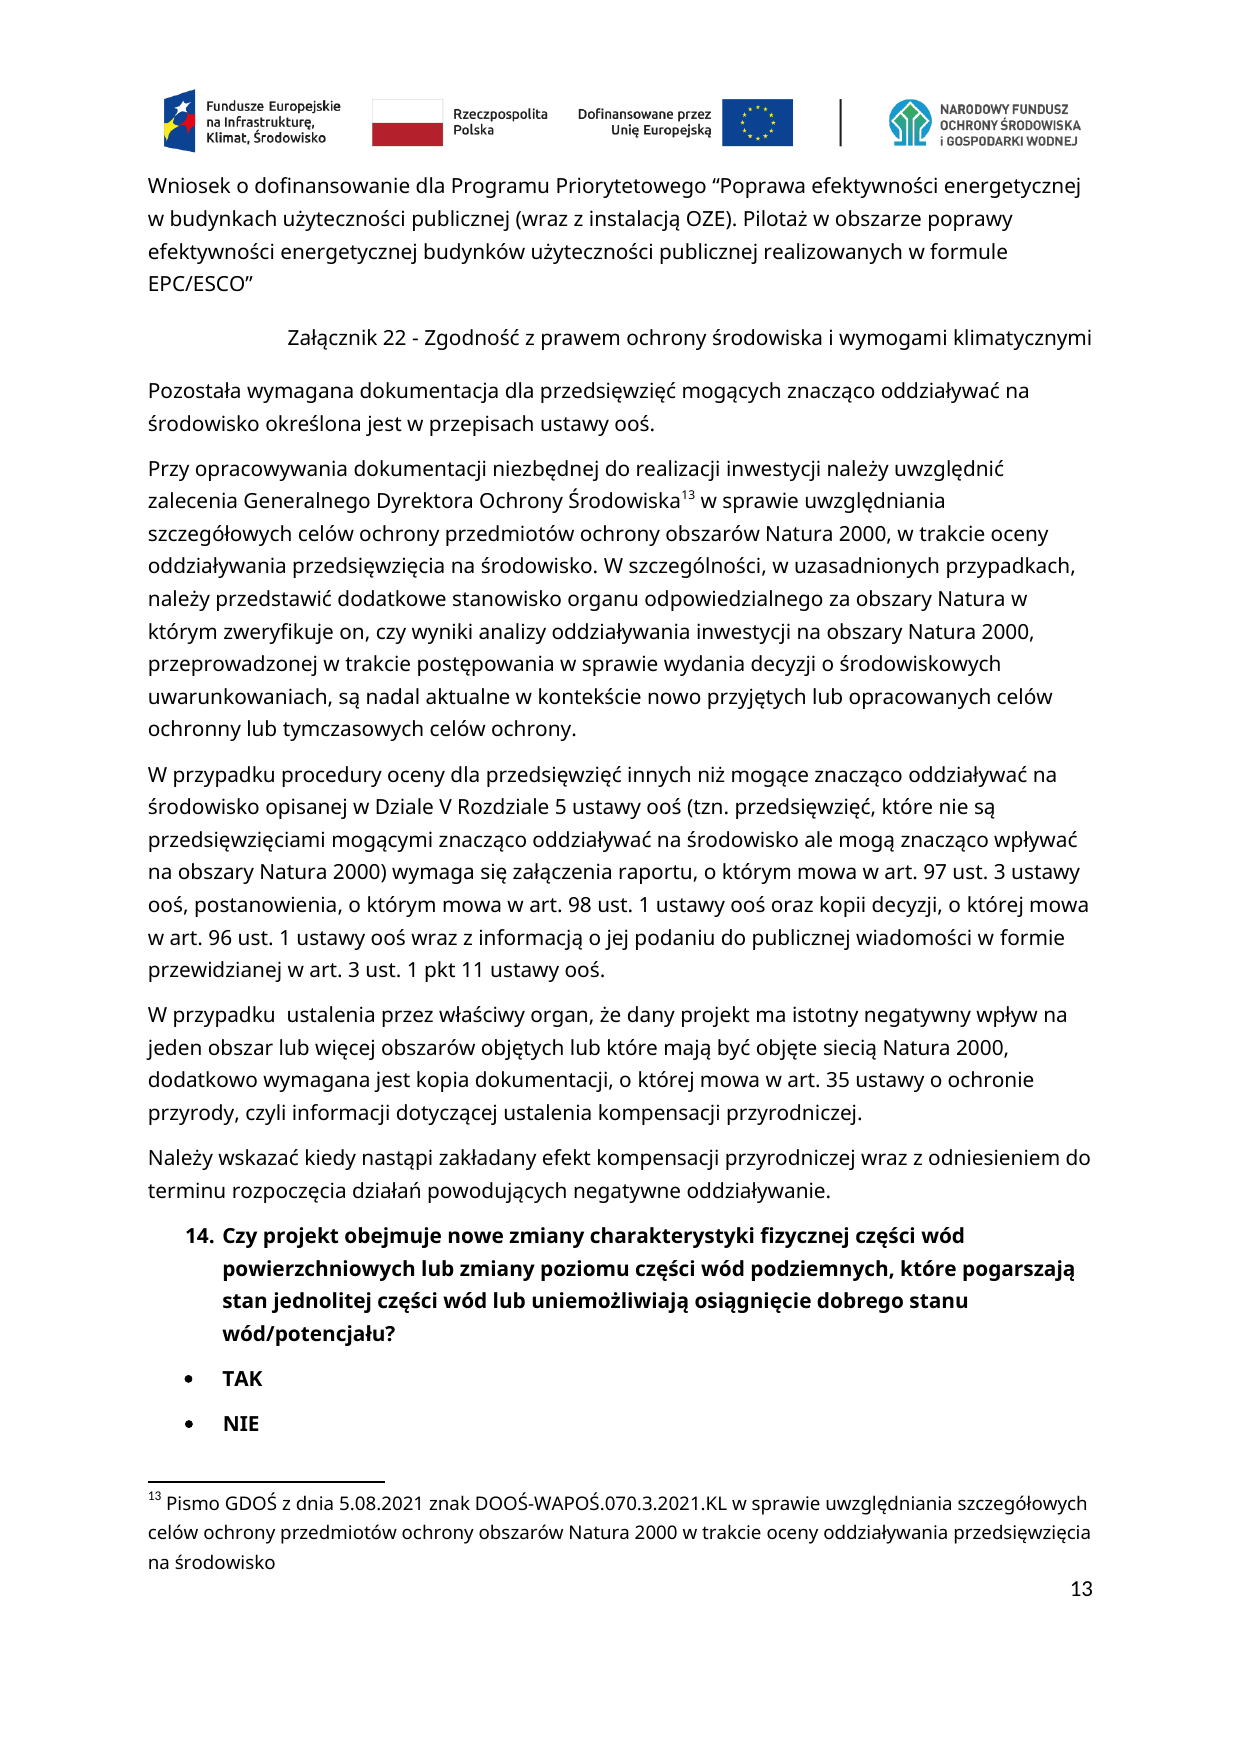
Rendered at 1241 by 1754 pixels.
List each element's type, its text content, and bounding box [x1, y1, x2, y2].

text W przypadku ustalenia przez właściwy organ, że dany projekt ma istotny negatywny wpływ na jeden obszar lub więcej obszarów objętych lub które mają być objęte siecią Natura 2000, dodatkowo wymagana jest kopia dokumentacji, o której mowa w art. 35 ustawy o ochronie przyrody, czyli informacji dotyczącej ustalenia kompensacji przyrodniczej. [148, 1000, 1093, 1127]
list NIE [185, 1409, 1093, 1437]
list TAK [185, 1364, 1093, 1392]
list Czy projekt obejmuje nowe zmiany charakterystyki fizycznej części wód powierzchniowych lub zmiany poziomu części wód podziemnych, które pogarszają stan jednolitej części wód lub uniemożliwiają osiągnięcie dobrego stanu wód/potencjału? [185, 1221, 1093, 1347]
picture [147, 73, 1093, 168]
text Przy opracowywania dokumentacji niezbędnej do realizacji inwestycji należy uwzględnić zalecenia Generalnego Dyrektora Ochrony Środowiska w sprawie uwzględniania szczegółowych celów ochrony przedmiotów ochrony obszarów Natura 2000, w trakcie oceny oddziaływania przedsięwzięcia na środowisko. W szczególności, w uzasadnionych przypadkach, należy przedstawić dodatkowe stanowisko organu odpowiedzialnego za obszary Natura w którym zweryfikuje on, czy wyniki analizy oddziaływania inwestycji na obszary Natura 2000, przeprowadzonej w trakcie postępowania w sprawie wydania decyzji o środowiskowych uwarunkowaniach, są nadal aktualne w kontekście nowo przyjętych lub opracowanych celów ochronny lub tymczasowych celów ochrony. [148, 454, 1093, 743]
text W przypadku procedury oceny dla przedsięwzięć innych niż mogące znacząco oddziaływać na środowisko opisanej w Dziale V Rozdziale 5 ustawy ooś (tzn. przedsięwzięć, które nie są przedsięwzięciami mogącymi znacząco oddziaływać na środowisko ale mogą znacząco wpływać na obszary Natura 2000) wymaga się załączenia raportu, o którym mowa w art. 97 ust. 3 ustawy ooś, postanowienia, o którym mowa w art. 98 ust. 1 ustawy ooś oraz kopii decyzji, o której mowa w art. 96 ust. 1 ustawy ooś wraz z informacją o jej podaniu do publicznej wiadomości w formie przewidzianej w art. 3 ust. 1 pkt 11 ustawy ooś. [148, 760, 1093, 984]
text Należy wskazać kiedy nastąpi zakładany efekt kompensacji przyrodniczej wraz z odniesieniem do terminu rozpoczęcia działań powodujących negatywne oddziaływanie. [148, 1143, 1093, 1204]
